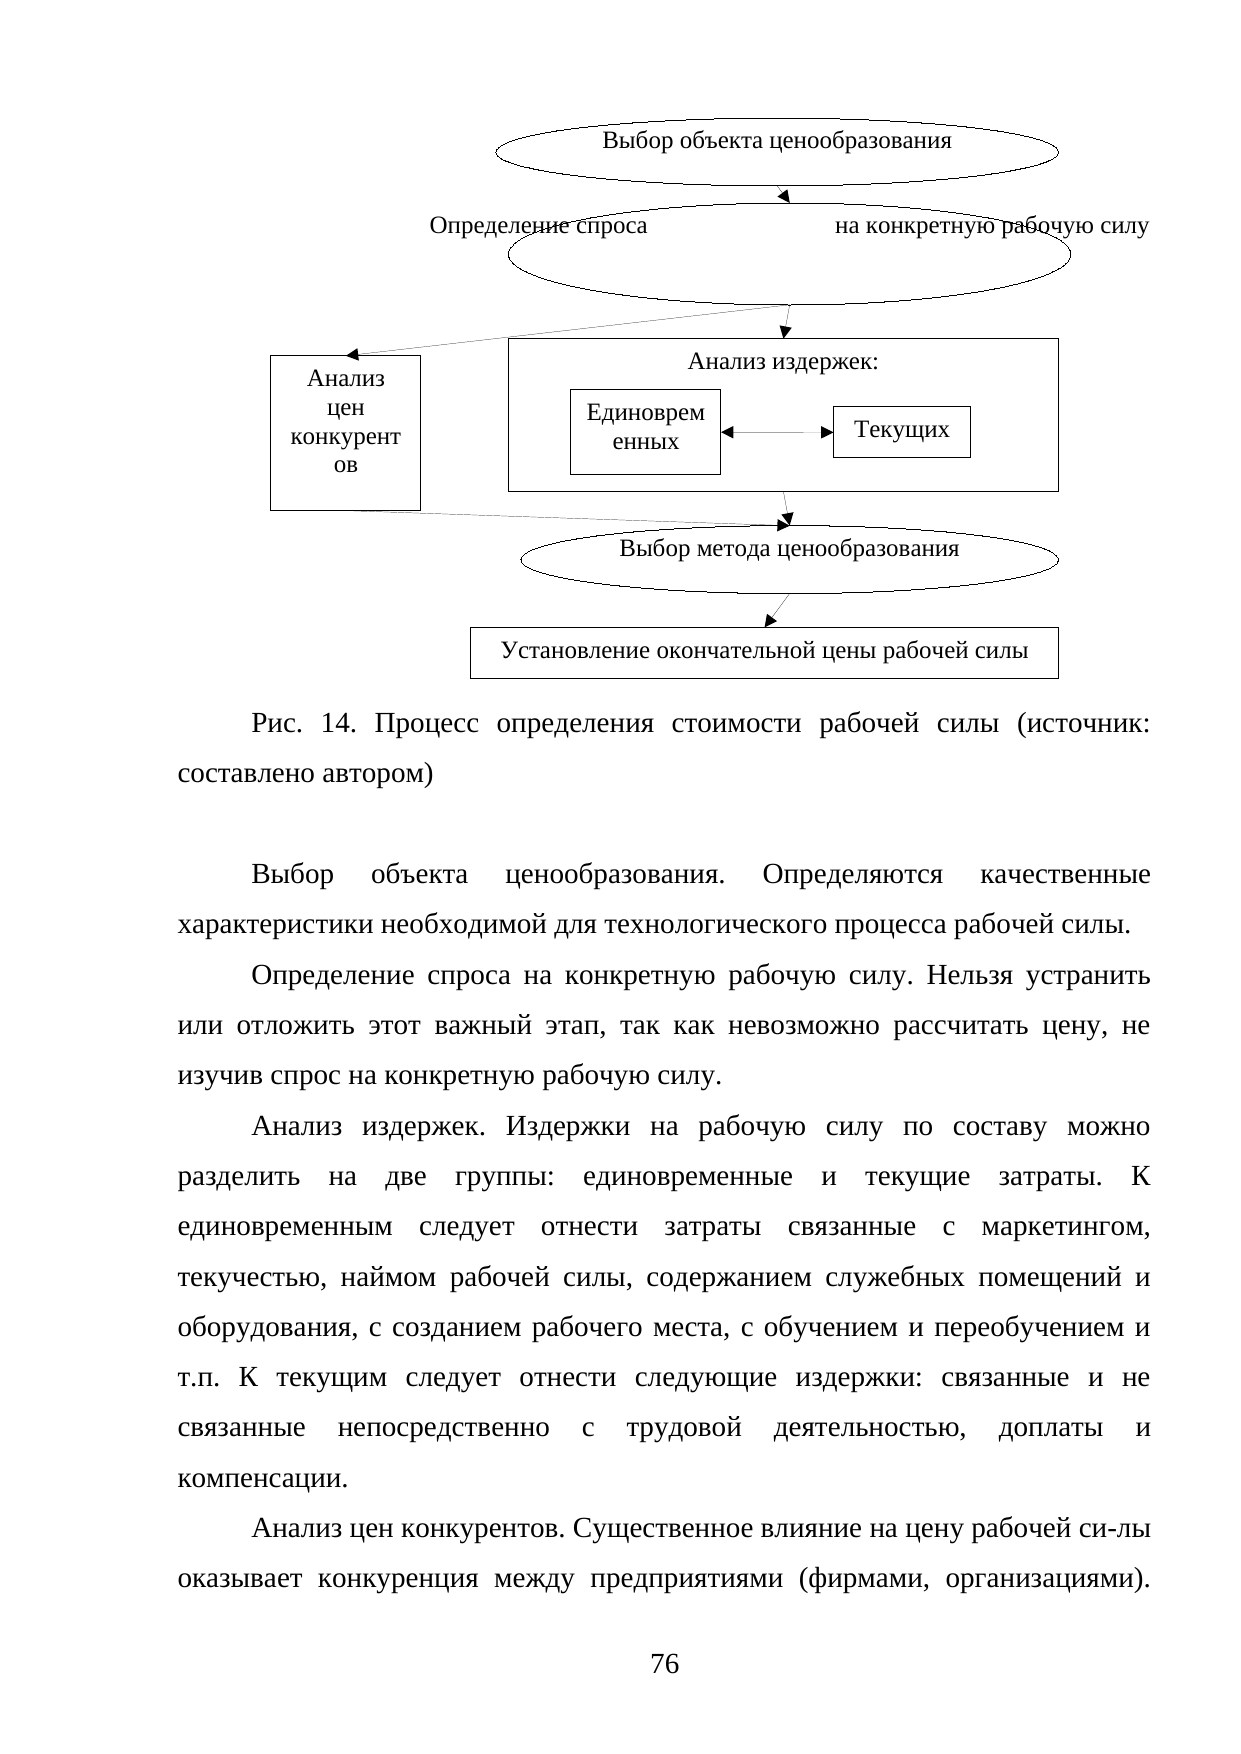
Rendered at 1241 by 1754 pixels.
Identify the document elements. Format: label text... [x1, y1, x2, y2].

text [177, 1510, 1152, 1594]
text Выбор объекта ценообразования. Определяются качественные характеристики необходимой для технологического процесса рабочей силы. [177, 856, 1152, 940]
text Рис. 14. Процесс определения стоимости рабочей силы (источник: составлено автором) [177, 705, 1152, 789]
text Анализ издержек. Издержки на рабочую силу по составу можно разделить на две группы: единовременные и текущие затраты. К единовременным следует отнести затраты связанные с маркетингом, текучестью, наймом рабочей силы, содержанием служебных помещений и оборудования, с созданием рабочего места, с обучением и переобучением и т.п. К текущим следует отнести следующие издержки: связанные и не связанные непосредственно с трудовой деятельностью, доплаты и компенсации. [177, 1108, 1152, 1493]
text Определение спроса на конкретную рабочую силу. Нельзя устранить или отложить этот важный этап, так как невозможно рассчитать цену, не изучив спрос на конкретную рабочую силу. [177, 957, 1152, 1091]
